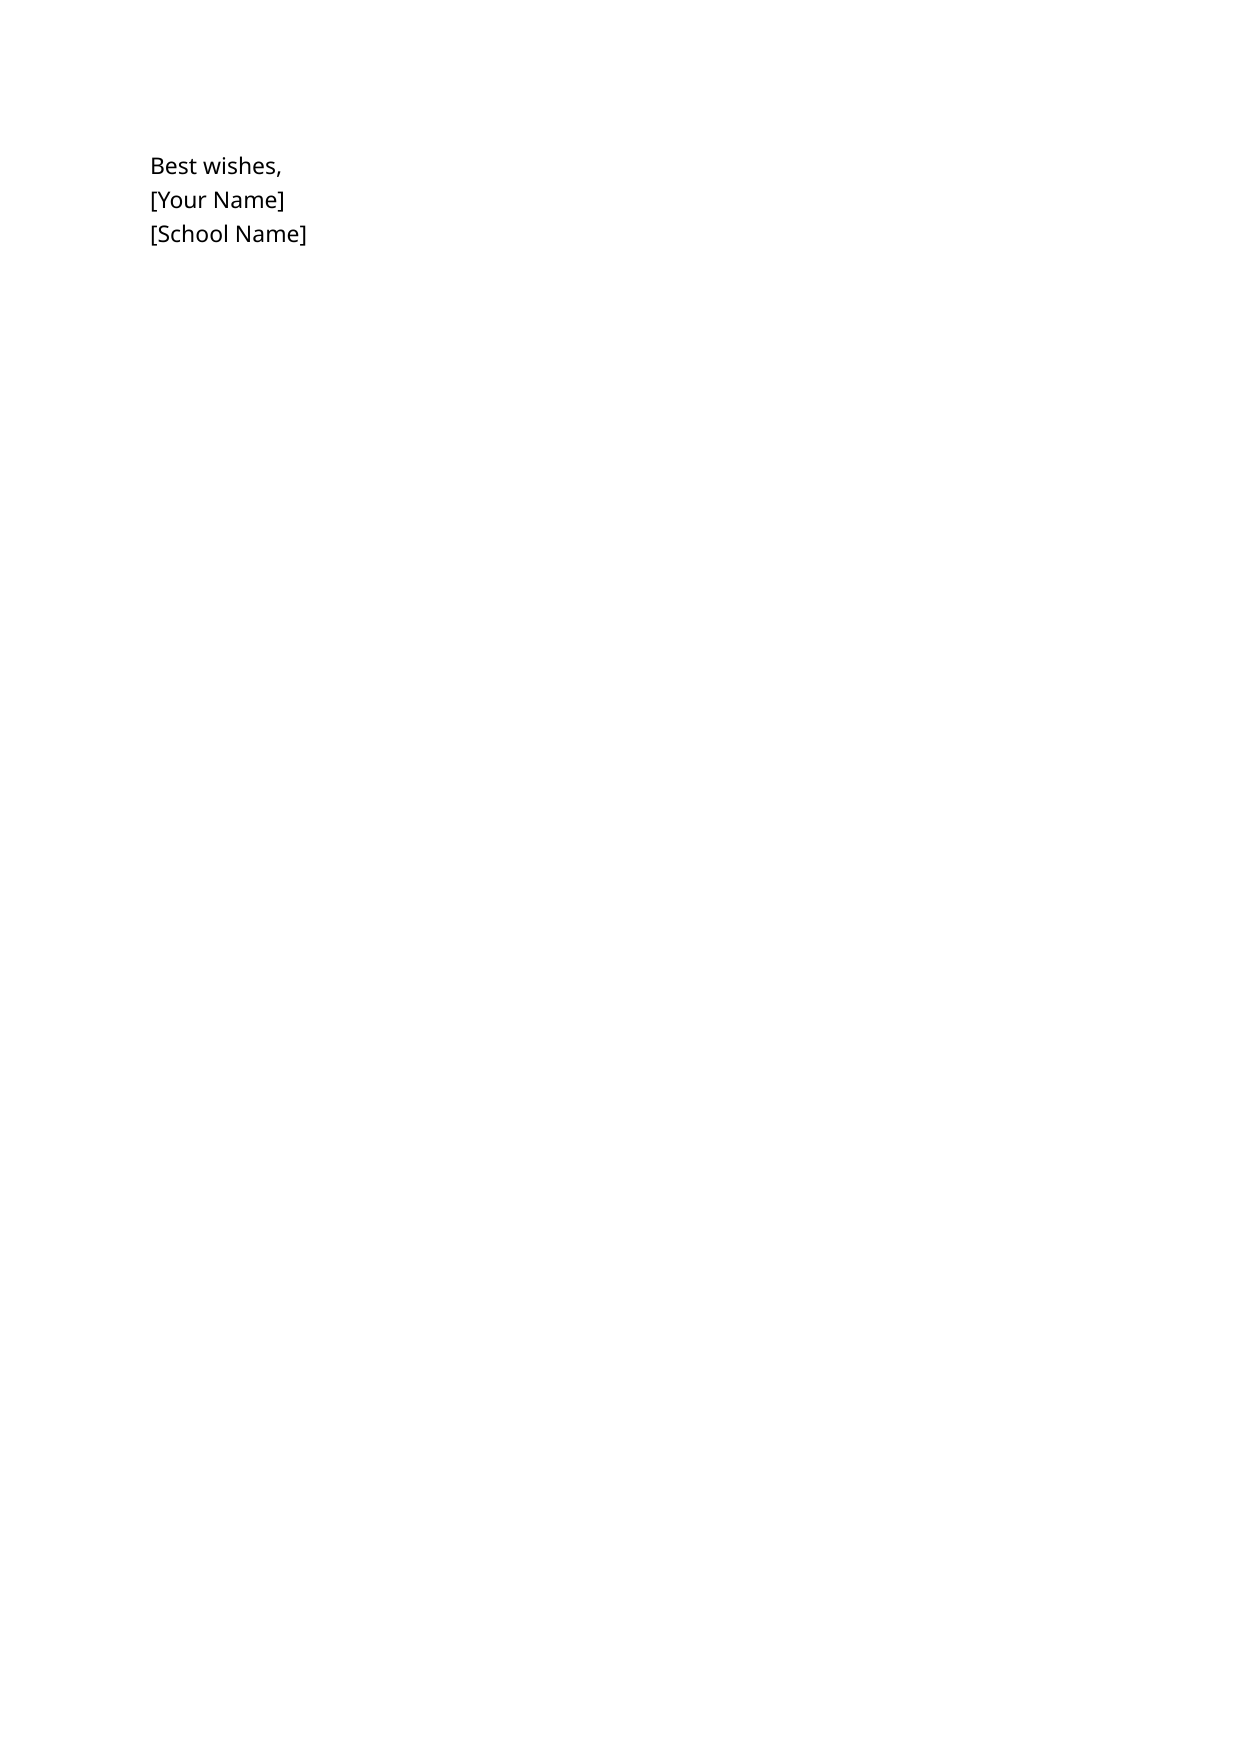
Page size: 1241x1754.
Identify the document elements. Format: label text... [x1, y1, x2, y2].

text Best wishes, [Your Name] [School Name] [150, 150, 1090, 249]
